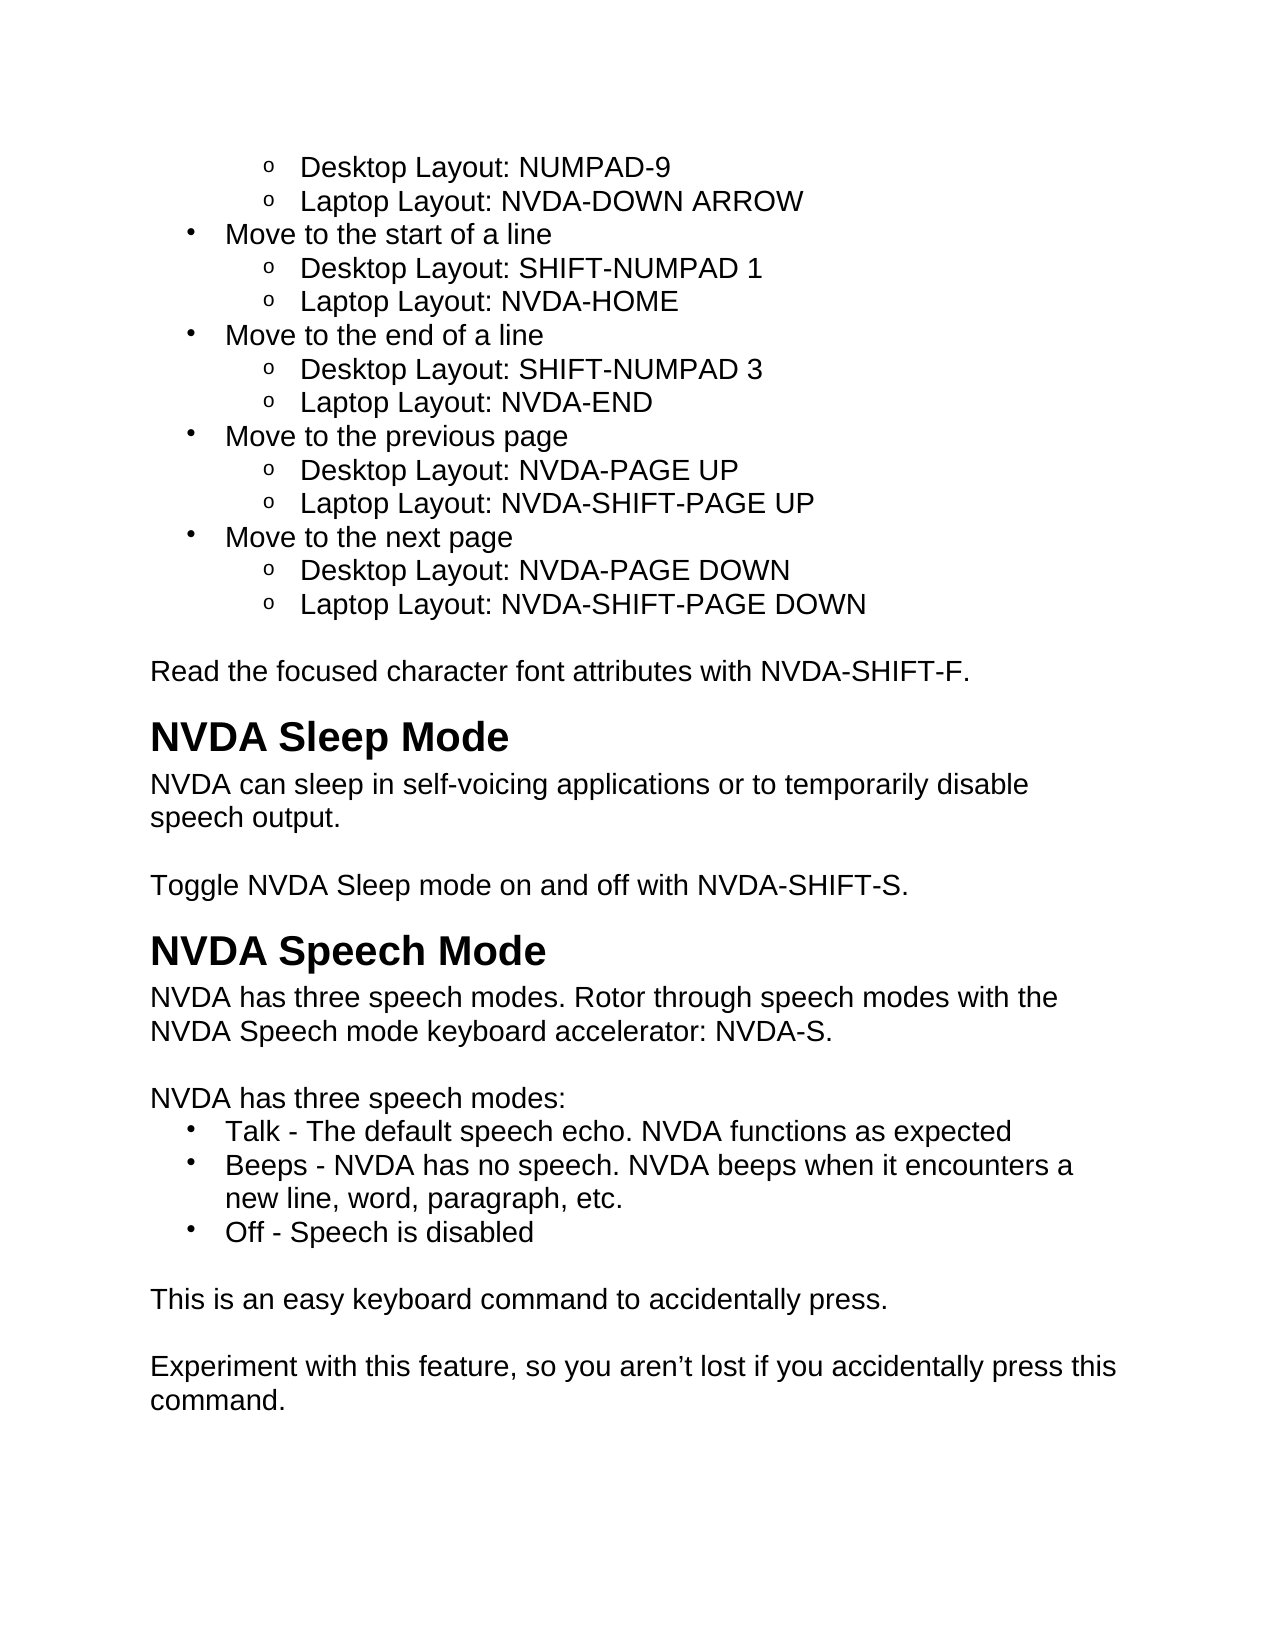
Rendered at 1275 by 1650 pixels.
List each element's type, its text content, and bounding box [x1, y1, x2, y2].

text NVDA has three speech modes: [150, 1081, 1125, 1114]
list Move to the end of a line [187, 318, 1125, 352]
list Laptop Layout: NVDA-END [262, 385, 1125, 419]
list Laptop Layout: NVDA-SHIFT-PAGE DOWN [262, 587, 1125, 621]
list Desktop Layout: SHIFT-NUMPAD 3 [262, 352, 1125, 385]
list Desktop Layout: SHIFT-NUMPAD 1 [262, 251, 1125, 284]
subtitle NVDA Speech Mode [150, 926, 1125, 974]
text Toggle NVDA Sleep mode on and off with NVDA-SHIFT-S. [150, 867, 1125, 901]
text NVDA has three speech modes. Rotor through speech modes with the NVDA Speech mode keyboard accelerator: NVDA-S. [150, 980, 1125, 1047]
list Laptop Layout: NVDA-HOME [262, 284, 1125, 318]
list Laptop Layout: NVDA-SHIFT-PAGE UP [262, 486, 1125, 520]
list Move to the next page [187, 520, 1125, 553]
list Off - Speech is disabled [187, 1215, 1125, 1248]
list Move to the previous page [187, 419, 1125, 452]
list Talk - The default speech echo. NVDA functions as expected [187, 1114, 1125, 1148]
list Desktop Layout: NVDA-PAGE UP [262, 452, 1125, 486]
subtitle NVDA Sleep Mode [150, 713, 1125, 761]
list Desktop Layout: NUMPAD-9 [262, 150, 1125, 184]
text Experiment with this feature, so you aren’t lost if you accidentally press this command. [150, 1349, 1125, 1416]
list Desktop Layout: NVDA-PAGE DOWN [262, 553, 1125, 587]
list Laptop Layout: NVDA-DOWN ARROW [262, 184, 1125, 217]
text Read the focused character font attributes with NVDA-SHIFT-F. [150, 654, 1125, 688]
text This is an easy keyboard command to accidentally press. [150, 1282, 1125, 1316]
list Move to the start of a line [187, 217, 1125, 251]
text NVDA can sleep in self-voicing applications or to temporarily disable speech output. [150, 767, 1125, 834]
list Beeps - NVDA has no speech. NVDA beeps when it encounters a new line, word, paragraph, etc. [187, 1148, 1125, 1215]
